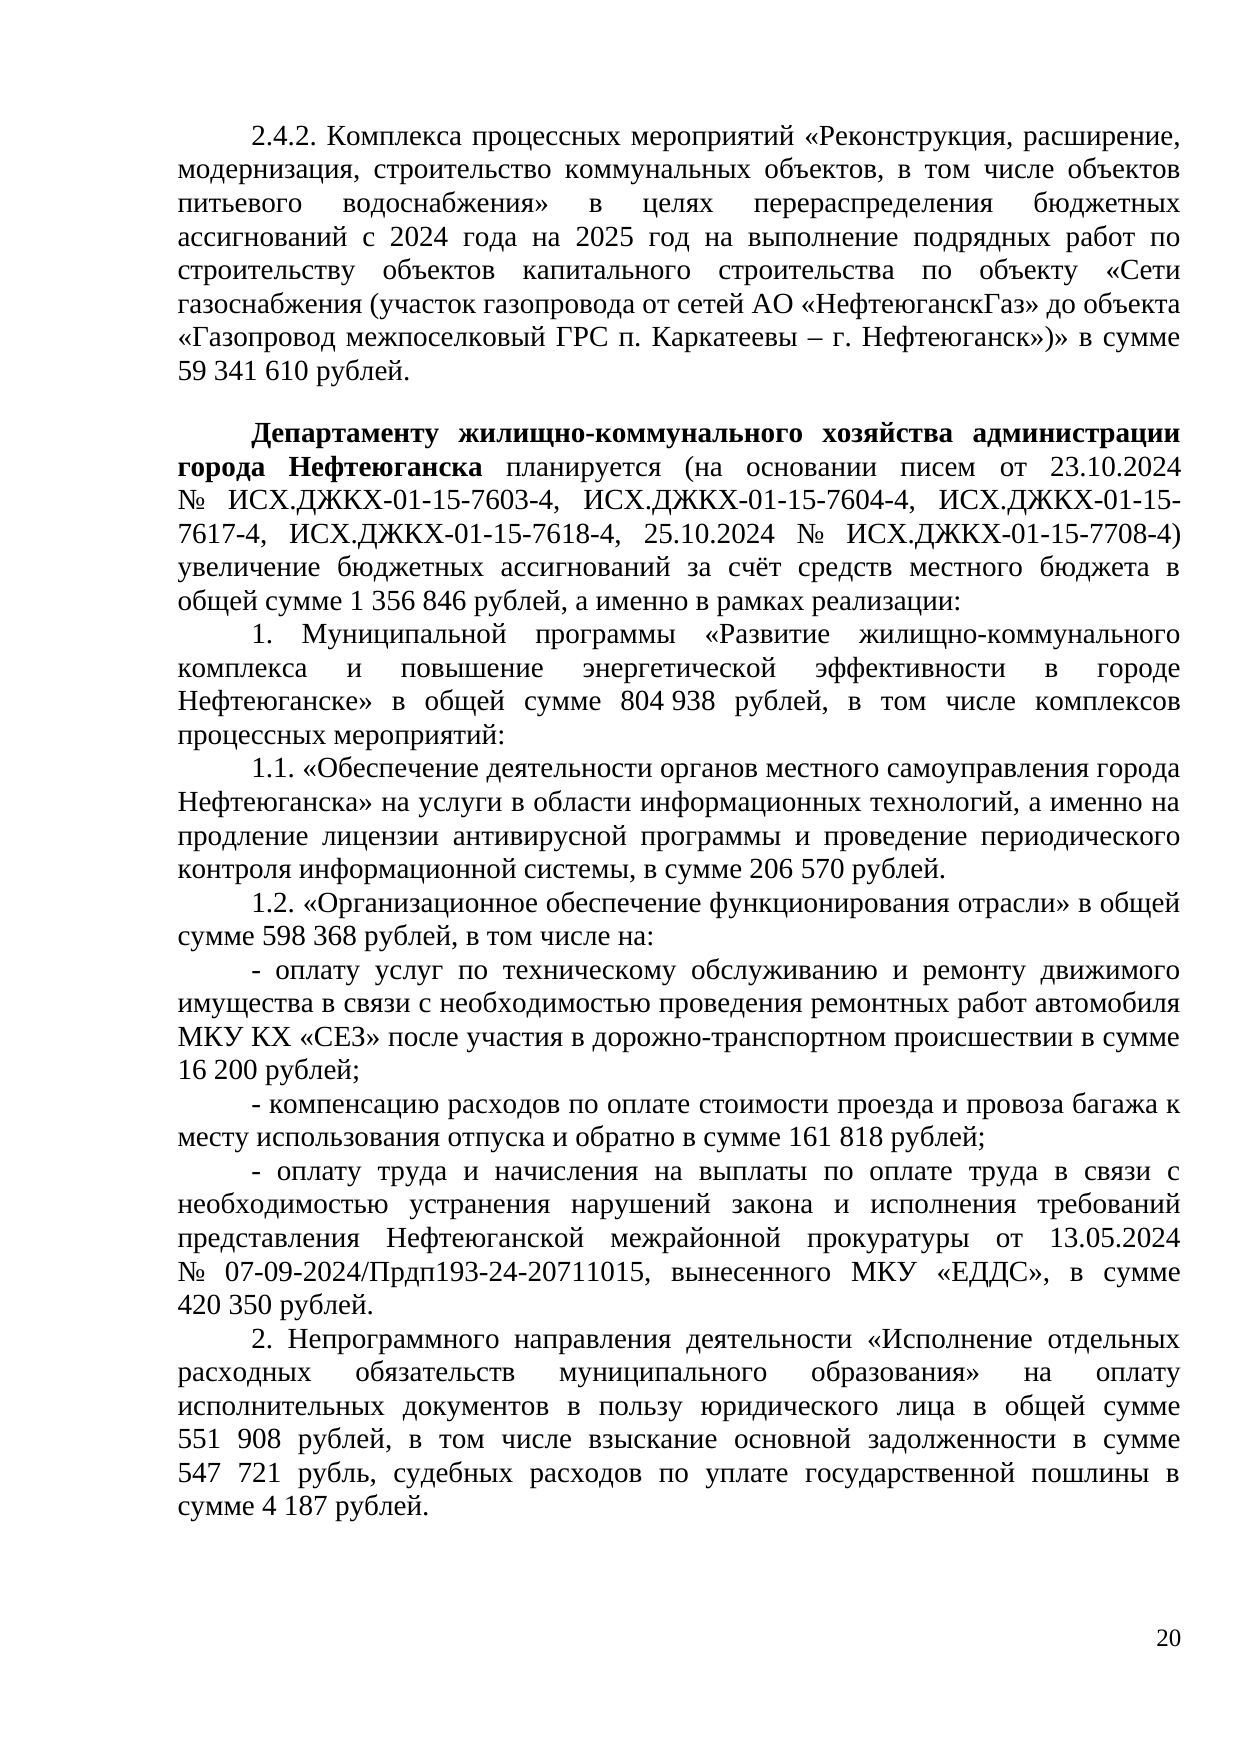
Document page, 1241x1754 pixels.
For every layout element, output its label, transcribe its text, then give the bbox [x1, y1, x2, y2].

text 2.4.2. Комплекса процессных мероприятий «Реконструкция, расширение, модернизация, строительство коммунальных объектов, в том числе объектов питьевого водоснабжения» в целях перераспределения бюджетных ассигнований с 2024 года на 2025 год на выполнение подрядных работ по строительству объектов капитального строительства по объекту «Сети газоснабжения (участок газопровода от сетей АО «НефтеюганскГаз» до объекта «Газопровод межпоселковый ГРС п. Каркатеевы – г. Нефтеюганск»)» в сумме 59 341 610 рублей. [177, 118, 1181, 386]
text 1.2. «Организационное обеспечение функционирования отрасли» в общей сумме 598 368 рублей, в том числе на: [177, 885, 1181, 952]
text 2. Непрограммного направления деятельности «Исполнение отдельных расходных обязательств муниципального образования» на оплату исполнительных документов в пользу юридического лица в общей сумме 551 908 рублей, в том числе взыскание основной задолженности в сумме 547 721 рубль, судебных расходов по уплате государственной пошлины в сумме 4 187 рублей. [177, 1321, 1181, 1522]
text 1.1. «Обеспечение деятельности органов местного самоуправления города Нефтеюганска» на услуги в области информационных технологий, а именно на продление лицензии антивирусной программы и проведение периодического контроля информационной системы, в сумме 206 570 рублей. [177, 751, 1181, 885]
text 1. Муниципальной программы «Развитие жилищно-коммунального комплекса и повышение энергетической эффективности в городе Нефтеюганске» в общей сумме 804 938 рублей, в том числе комплексов процессных мероприятий: [177, 616, 1181, 751]
text - оплату услуг по техническому обслуживанию и ремонту движимого имущества в связи с необходимостью проведения ремонтных работ автомобиля МКУ КХ «СЕЗ» после участия в дорожно-транспортном происшествии в сумме 16 200 рублей; [177, 952, 1181, 1086]
text - оплату труда и начисления на выплаты по оплате труда в связи с необходимостью устранения нарушений закона и исполнения требований представления Нефтеюганской межрайонной прокуратуры от 13.05.2024 № 07-09-2024/Прдп193-24-20711015, вынесенного МКУ «ЕДДС», в сумме 420 350 рублей. [177, 1153, 1181, 1321]
text - компенсацию расходов по оплате стоимости проезда и провоза багажа к месту использования отпуска и обратно в сумме 161 818 рублей; [177, 1086, 1181, 1153]
text Департаменту жилищно-коммунального хозяйства администрации города Нефтеюганска планируется (на основании писем от 23.10.2024 № ИСХ.ДЖКХ-01-15-7603-4, ИСХ.ДЖКХ-01-15-7604-4, ИСХ.ДЖКХ-01-15-7617-4, ИСХ.ДЖКХ-01-15-7618-4, 25.10.2024 № ИСХ.ДЖКХ-01-15-7708-4) увеличение бюджетных ассигнований за счёт средств местного бюджета в общей сумме 1 356 846 рублей, а именно в рамках реализации: [177, 415, 1181, 616]
